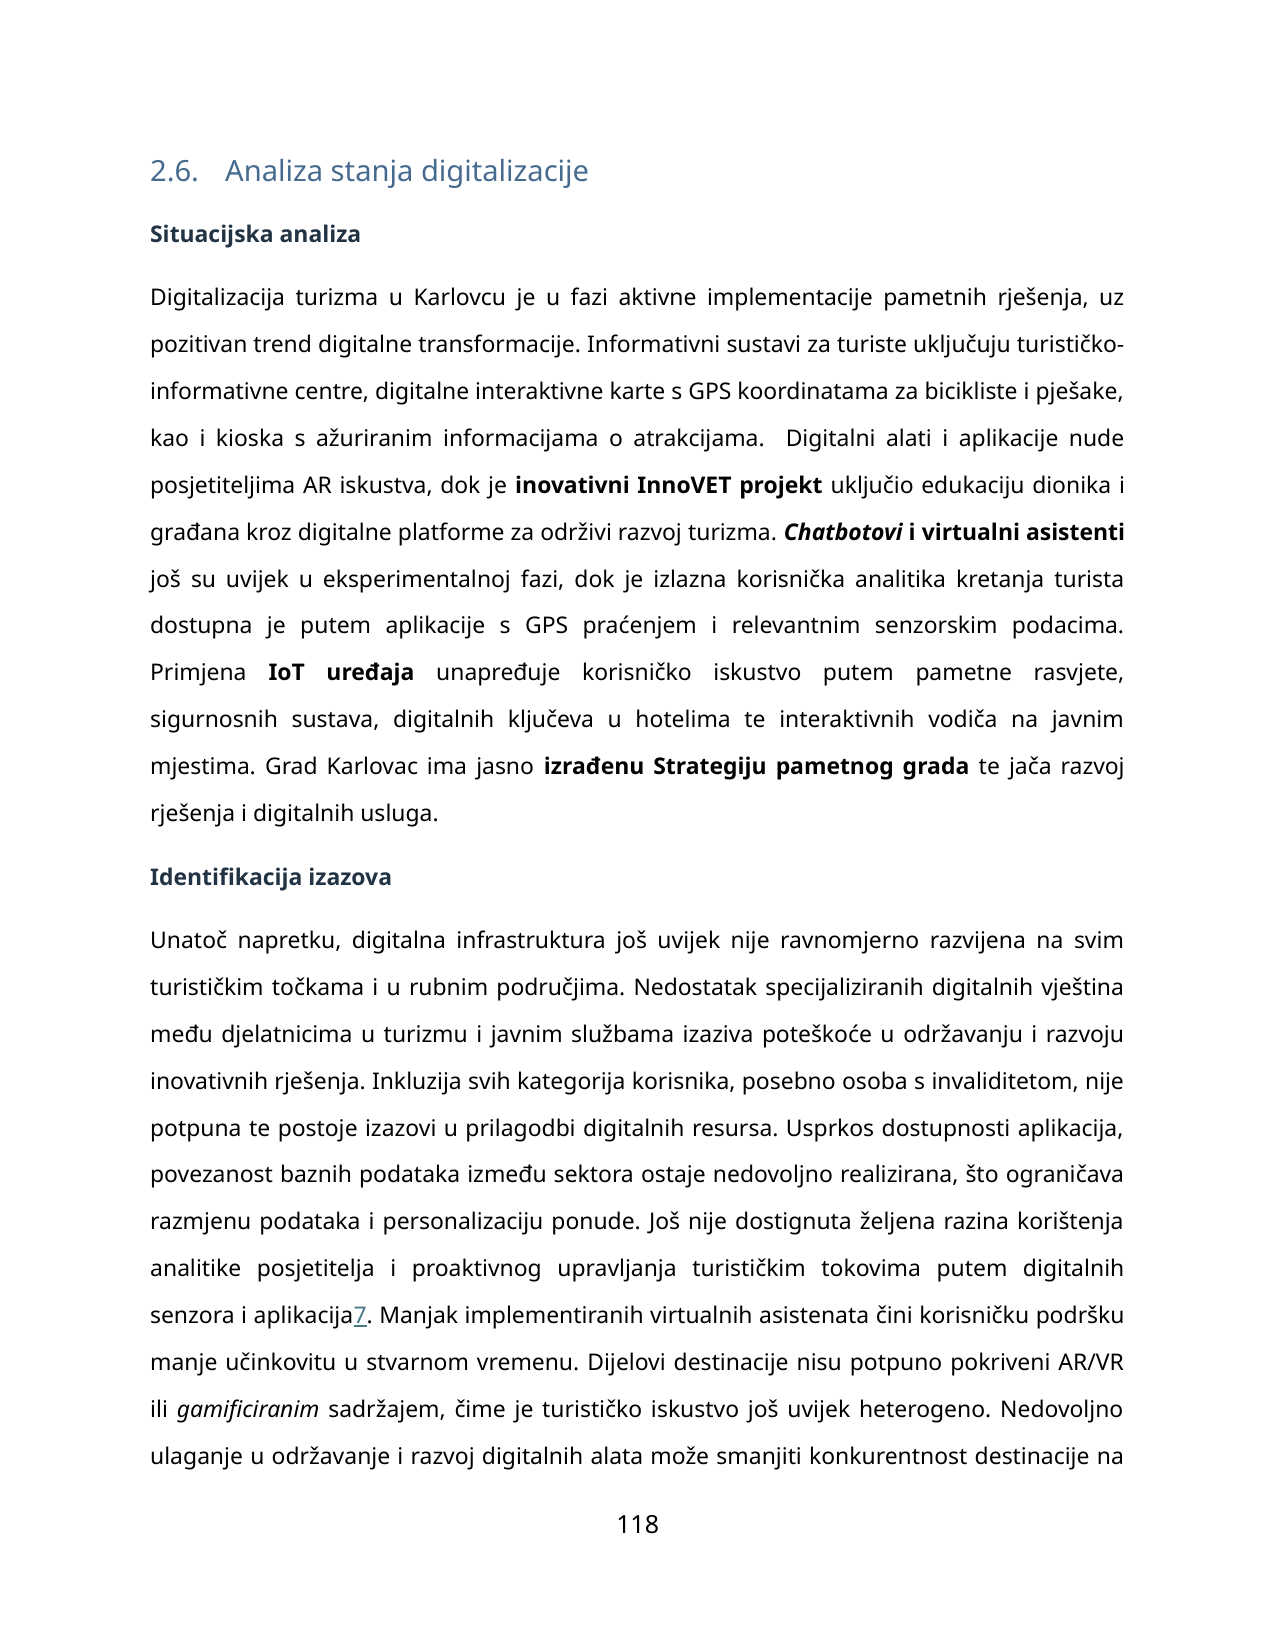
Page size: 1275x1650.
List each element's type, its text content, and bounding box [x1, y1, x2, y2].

text Situacijska analiza [150, 218, 1125, 249]
text Digitalizacija turizma u Karlovcu je u fazi aktivne implementacije pametnih rješenja, uz pozitivan trend digitalne transformacije. Informativni sustavi za turiste uključuju turističko-informativne centre, digitalne interaktivne karte s GPS koordinatama za bicikliste i pješake, kao i kioska s ažuriranim informacijama o atrakcijama. Digitalni alati i aplikacije nude posjetiteljima AR iskustva, dok je inovativni InnoVET projekt uključio edukaciju dionika i građana kroz digitalne platforme za održivi razvoj turizma. Chatbotovi i virtualni asistenti još su uvijek u eksperimentalnoj fazi, dok je izlazna korisnička analitika kretanja turista dostupna je putem aplikacije s GPS praćenjem i relevantnim senzorskim podacima. Primjena IoT uređaja unapređuje korisničko iskustvo putem pametne rasvjete, sigurnosnih sustava, digitalnih ključeva u hotelima te interaktivnih vodiča na javnim mjestima. Grad Karlovac ima jasno izrađenu Strategiju pametnog grada te jača razvoj rješenja i digitalnih usluga. [150, 281, 1125, 828]
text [150, 924, 1125, 1471]
text Identifikacija izazova [150, 861, 1125, 892]
subtitle Analiza stanja digitalizacije [150, 150, 1125, 190]
